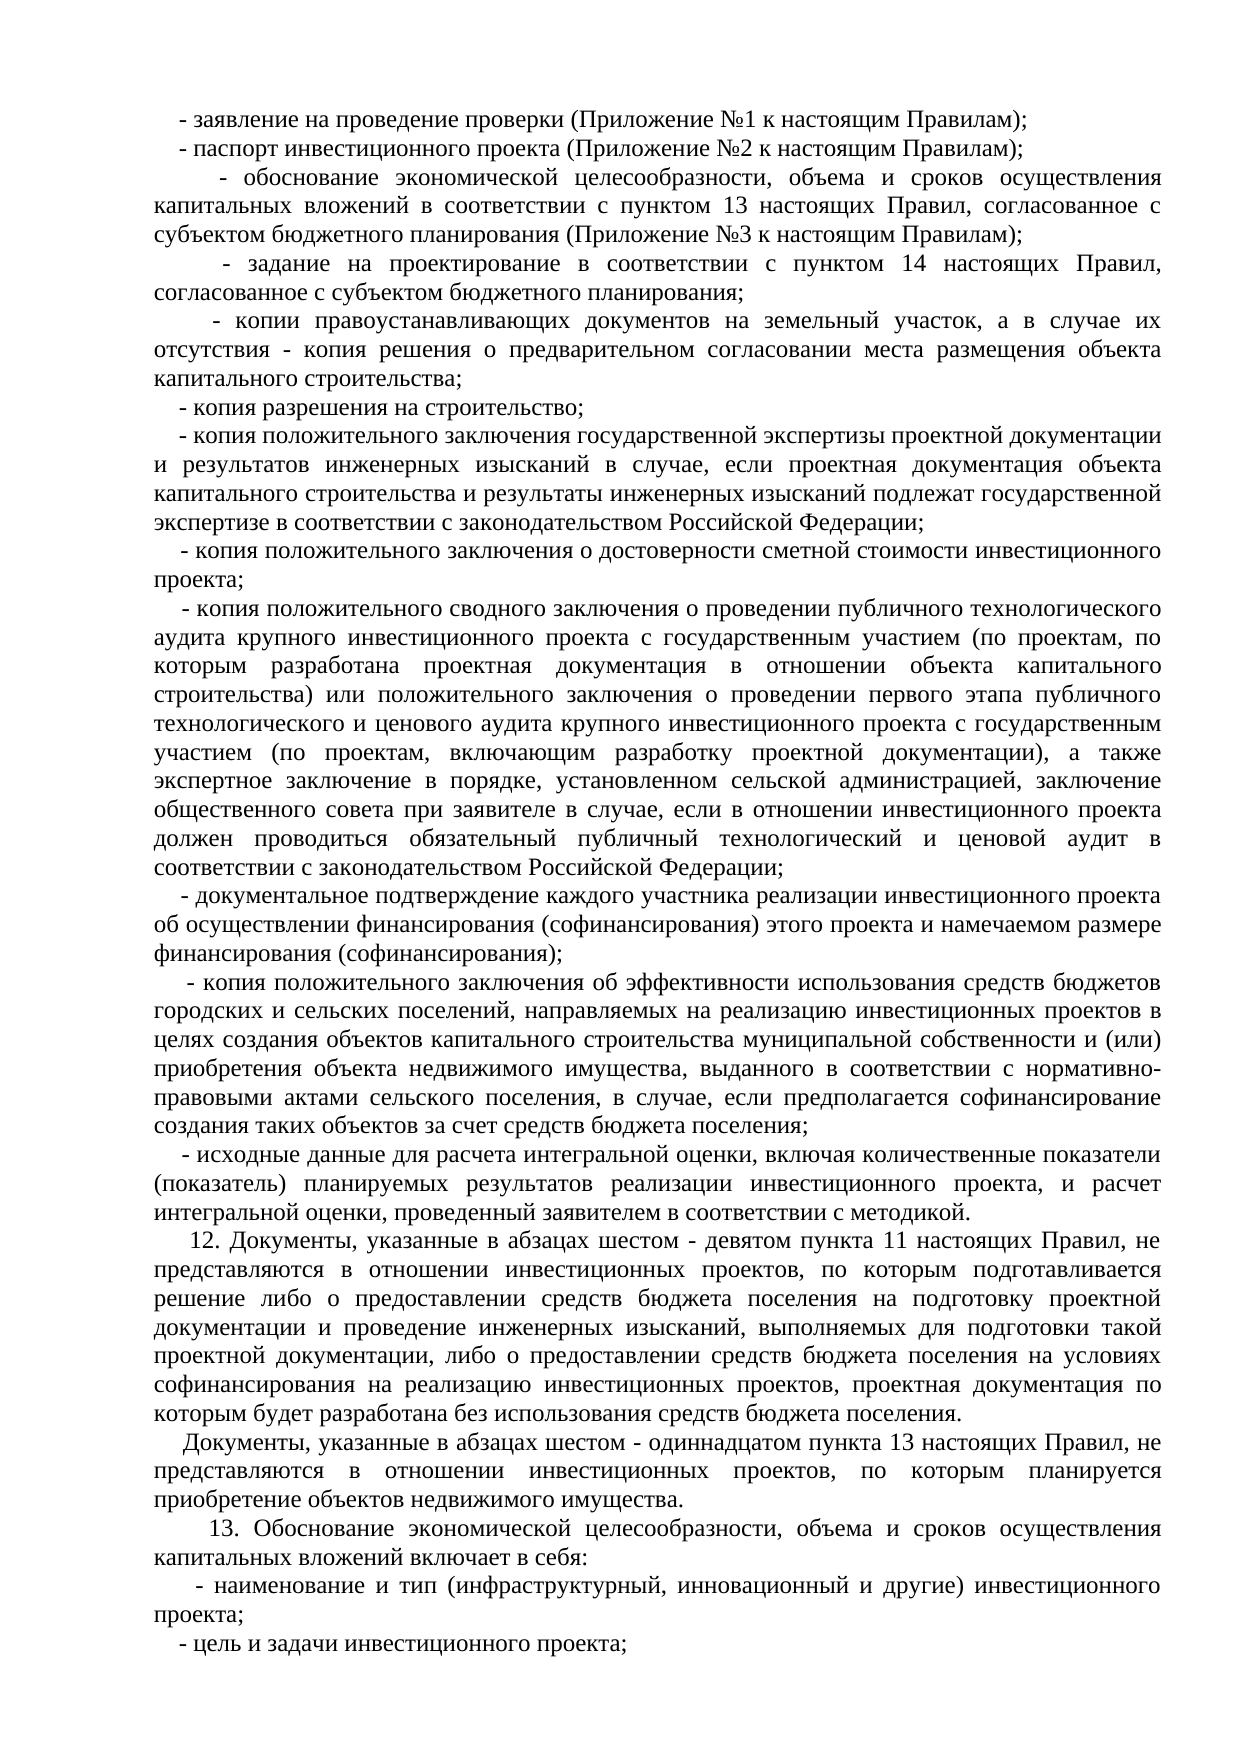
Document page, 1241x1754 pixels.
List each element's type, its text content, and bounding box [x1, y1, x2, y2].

text - заявление на проведение проверки (Приложение №1 к настоящим Правилам); [153, 104, 1162, 133]
text - документальное подтверждение каждого участника реализации инвестиционного проекта об осуществлении финансирования (софинансирования) этого проекта и намечаемом размере финансирования (софинансирования); [153, 881, 1162, 967]
text - задание на проектирование в соответствии с пунктом 14 настоящих Правил, согласованное с субъектом бюджетного планирования; [153, 248, 1162, 306]
text - копия положительного заключения о достоверности сметной стоимости инвестиционного проекта; [153, 536, 1162, 593]
text - копия положительного сводного заключения о проведении публичного технологического аудита крупного инвестиционного проекта с государственным участием (по проектам, по которым разработана проектная документация в отношении объекта капитального строительства) или положительного заключения о проведении первого этапа публичного технологического и ценового аудита крупного инвестиционного проекта с государственным участием (по проектам, включающим разработку проектной документации), а также экспертное заключение в порядке, установленном сельской администрацией, заключение общественного совета при заявителе в случае, если в отношении инвестиционного проекта должен проводиться обязательный публичный технологический и ценовой аудит в соответствии с законодательством Российской Федерации; [153, 593, 1162, 881]
text 12. Документы, указанные в абзацах шестом - девятом пункта 11 настоящих Правил, не представляются в отношении инвестиционных проектов, по которым подготавливается решение либо о предоставлении средств бюджета поселения на подготовку проектной документации и проведение инженерных изысканий, выполняемых для подготовки такой проектной документации, либо о предоставлении средств бюджета поселения на условиях софинансирования на реализацию инвестиционных проектов, проектная документация по которым будет разработана без использования средств бюджета поселения. [153, 1226, 1162, 1427]
text - обоснование экономической целесообразности, объема и сроков осуществления капитальных вложений в соответствии с пунктом 13 настоящих Правил, согласованное с субъектом бюджетного планирования (Приложение №3 к настоящим Правилам); [153, 162, 1162, 248]
text - копия положительного заключения об эффективности использования средств бюджетов городских и сельских поселений, направляемых на реализацию инвестиционных проектов в целях создания объектов капитального строительства муниципальной собственности и (или) приобретения объекта недвижимого имущества, выданного в соответствии с нормативно-правовыми актами сельского поселения, в случае, если предполагается софинансирование создания таких объектов за счет средств бюджета поселения; [153, 967, 1162, 1139]
text - цель и задачи инвестиционного проекта; [153, 1628, 1162, 1657]
text - копии правоустанавливающих документов на земельный участок, а в случае их отсутствия - копия решения о предварительном согласовании места размещения объекта капитального строительства; [153, 306, 1162, 392]
text - копия разрешения на строительство; [153, 392, 1162, 421]
text Документы, указанные в абзацах шестом - одиннадцатом пункта 13 настоящих Правил, не представляются в отношении инвестиционных проектов, по которым планируется приобретение объектов недвижимого имущества. [153, 1427, 1162, 1513]
text - копия положительного заключения государственной экспертизы проектной документации и результатов инженерных изысканий в случае, если проектная документация объекта капитального строительства и результаты инженерных изысканий подлежат государственной экспертизе в соответствии с законодательством Российской Федерации; [153, 421, 1162, 536]
text - исходные данные для расчета интегральной оценки, включая количественные показатели (показатель) планируемых результатов реализации инвестиционного проекта, и расчет интегральной оценки, проведенный заявителем в соответствии с методикой. [153, 1139, 1162, 1226]
text - наименование и тип (инфраструктурный, инновационный и другие) инвестиционного проекта; [153, 1571, 1162, 1628]
text 13. Обоснование экономической целесообразности, объема и сроков осуществления капитальных вложений включает в себя: [153, 1513, 1162, 1571]
text - паспорт инвестиционного проекта (Приложение №2 к настоящим Правилам); [153, 133, 1162, 162]
